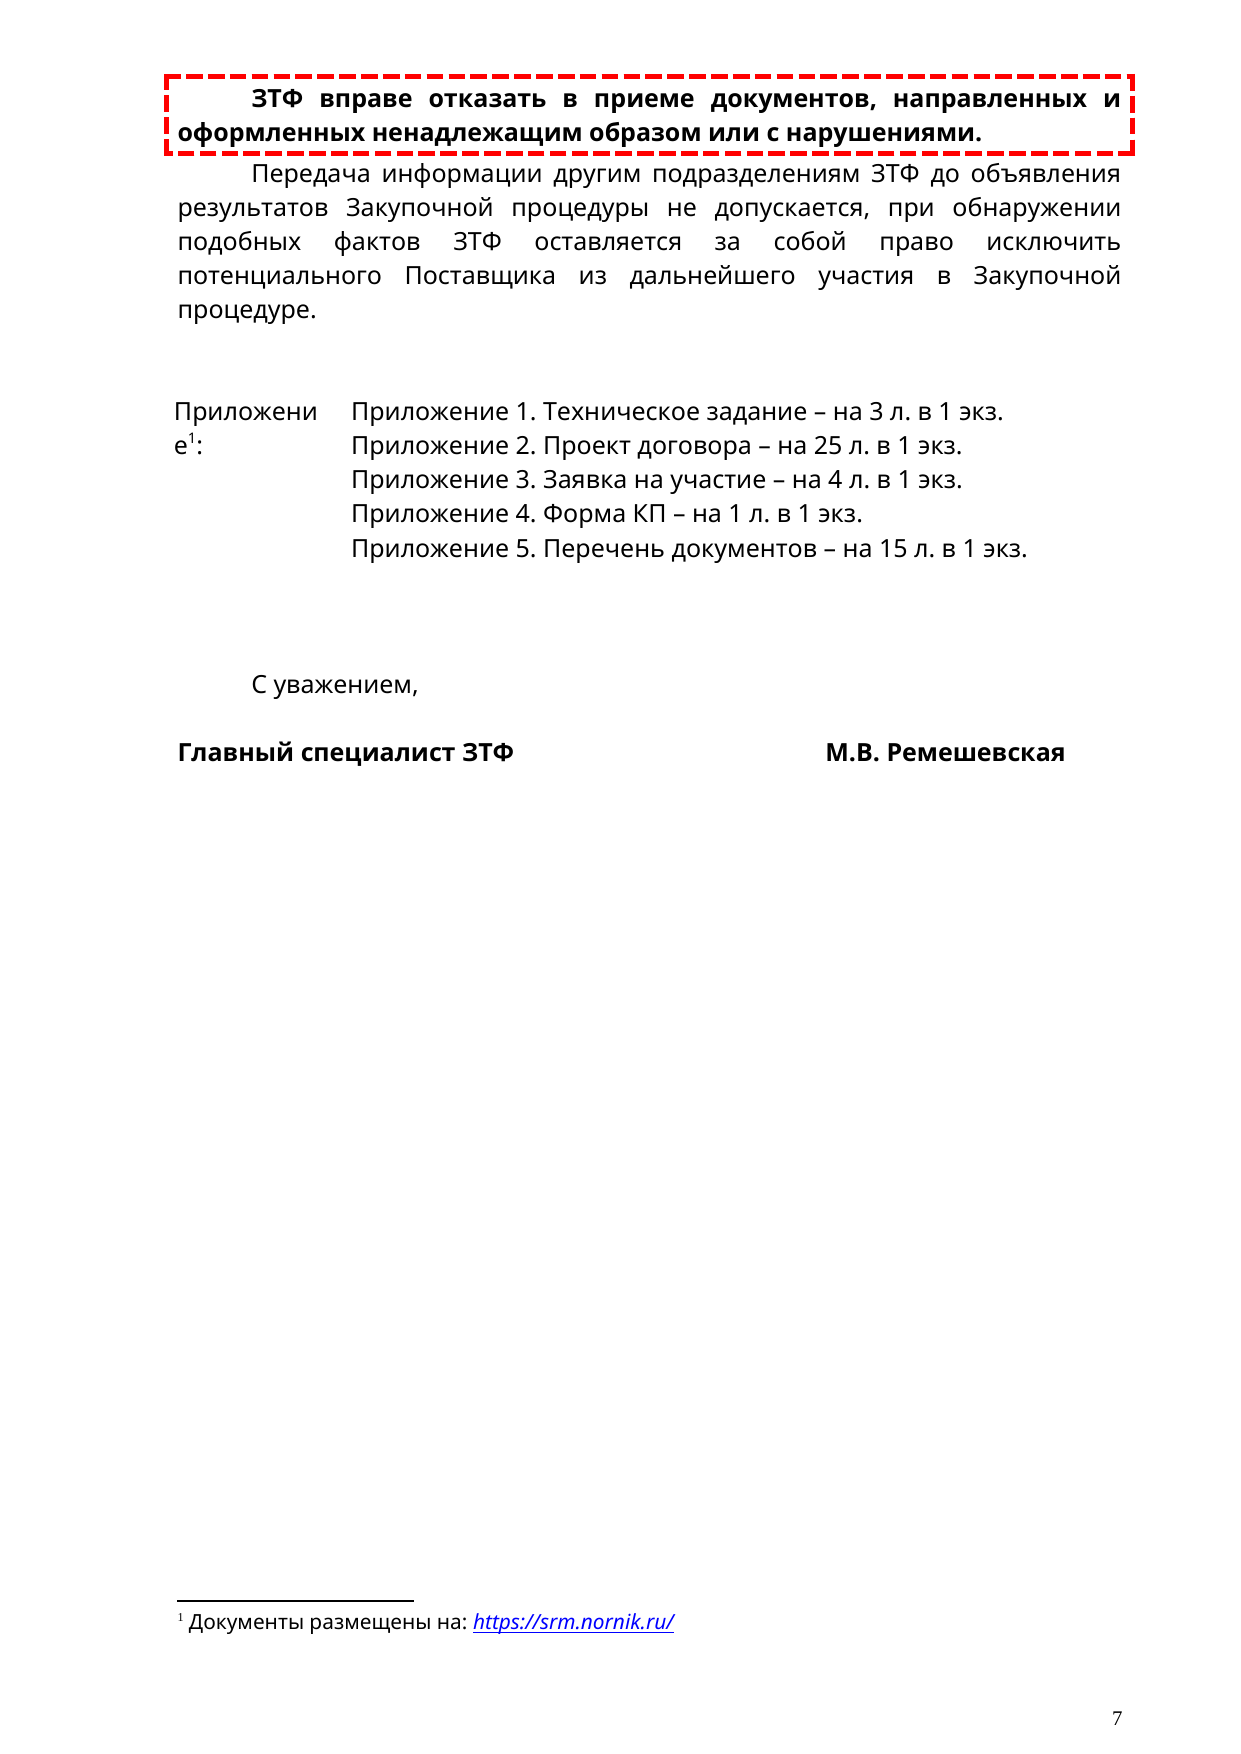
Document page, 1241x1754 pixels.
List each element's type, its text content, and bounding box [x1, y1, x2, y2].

text Передача информации другим подразделениям ЗТФ до объявления результатов Закупочной процедуры не допускается, при обнаружении подобных фактов ЗТФ оставляется за собой право исключить потенциального Поставщика из дальнейшего участия в Закупочной процедуре. [177, 156, 1122, 326]
table_header Приложение: [163, 326, 339, 632]
table_header Приложение 1. Техническое задание – на 3 л. в 1 экз. Приложение 2. Проект договора – на 25 л. в 1 экз. Приложение 3. Заявка на участие – на 4 л. в 1 экз. Приложение 4. Форма КП – на 1 л. в 1 экз. Приложение 5. Перечень документов – на 15 л. в 1 экз. [340, 326, 1122, 632]
text Главный специалист ЗТФ М.В. Ремешевская [177, 734, 1122, 769]
text ЗТФ вправе отказать в приеме документов, направленных и оформленных ненадлежащим образом или с нарушениями. [164, 74, 1135, 156]
text С уважением, [177, 666, 1122, 701]
